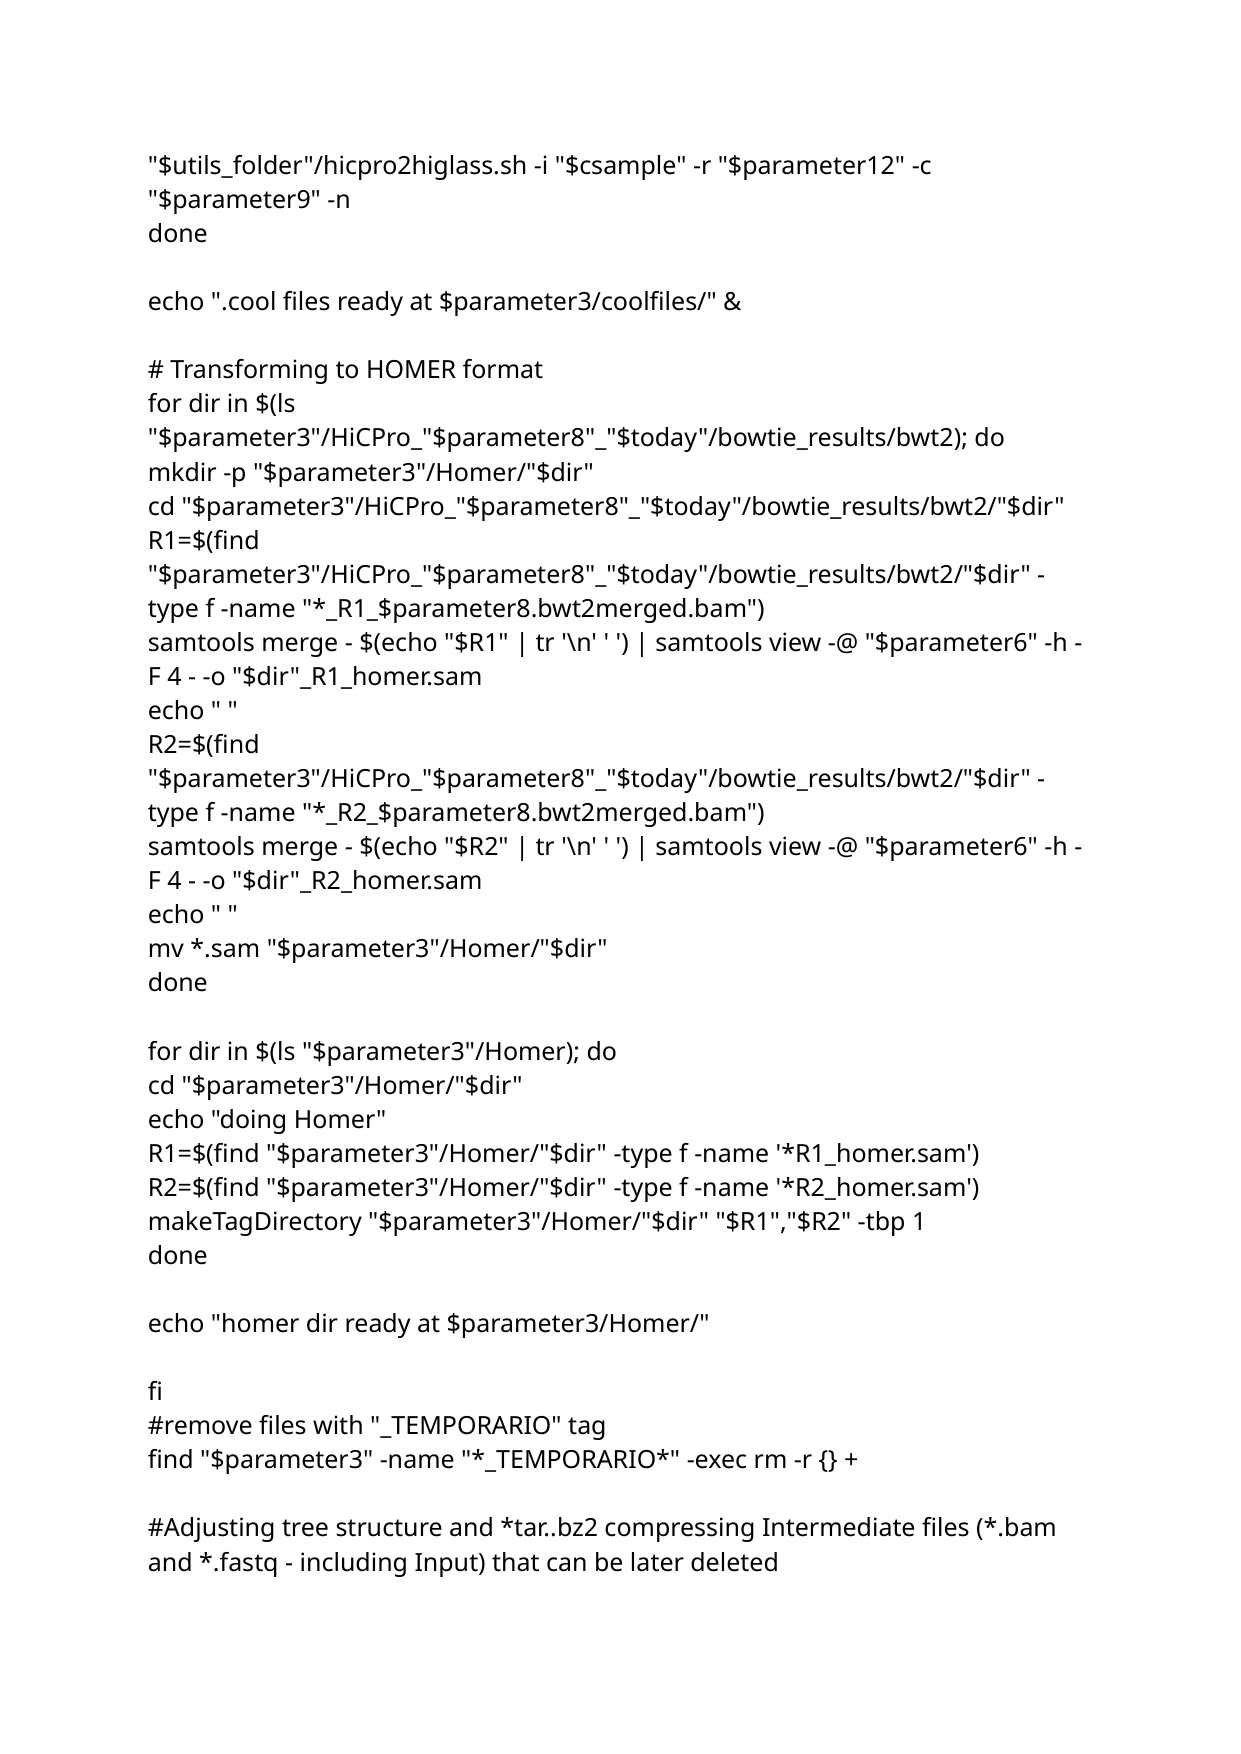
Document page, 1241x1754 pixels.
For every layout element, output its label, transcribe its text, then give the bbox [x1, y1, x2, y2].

text echo ".cool files ready at $parameter3/coolfiles/" & [148, 284, 1093, 318]
text cd "$parameter3"/Homer/"$dir" [148, 1067, 1093, 1101]
text #remove files with "_TEMPORARIO" tag [148, 1408, 1093, 1442]
text #Adjusting tree structure and *tar..bz2 compressing Intermediate files (*.bam and *.fastq - including Input) that can be later deleted [148, 1510, 1093, 1578]
text done [148, 965, 1093, 999]
text echo "doing Homer" [148, 1101, 1093, 1135]
text for dir in $(ls "$parameter3"/HiCPro_"$parameter8"_"$today"/bowtie_results/bwt2); do [148, 386, 1093, 454]
text mv *.sam "$parameter3"/Homer/"$dir" [148, 931, 1093, 965]
text mkdir -p "$parameter3"/Homer/"$dir" [148, 454, 1093, 488]
text find "$parameter3" -name "*_TEMPORARIO*" -exec rm -r {} + [148, 1442, 1093, 1476]
text # Transforming to HOMER format [148, 352, 1093, 386]
text echo "homer dir ready at $parameter3/Homer/" [148, 1306, 1093, 1340]
text fi [148, 1374, 1093, 1408]
text echo " " [148, 897, 1093, 931]
text done [148, 1238, 1093, 1272]
text R1=$(find "$parameter3"/HiCPro_"$parameter8"_"$today"/bowtie_results/bwt2/"$dir" -type f -name "*_R1_$parameter8.bwt2merged.bam") [148, 522, 1093, 624]
text samtools merge - $(echo "$R1" | tr '\n' ' ') | samtools view -@ "$parameter6" -h -F 4 - -o "$dir"_R1_homer.sam [148, 624, 1093, 693]
text for dir in $(ls "$parameter3"/Homer); do [148, 1033, 1093, 1067]
text makeTagDirectory "$parameter3"/Homer/"$dir" "$R1","$R2" -tbp 1 [148, 1203, 1093, 1238]
text cd "$parameter3"/HiCPro_"$parameter8"_"$today"/bowtie_results/bwt2/"$dir" [148, 488, 1093, 522]
text R2=$(find "$parameter3"/Homer/"$dir" -type f -name '*R2_homer.sam') [148, 1169, 1093, 1203]
text samtools merge - $(echo "$R2" | tr '\n' ' ') | samtools view -@ "$parameter6" -h -F 4 - -o "$dir"_R2_homer.sam [148, 829, 1093, 897]
text R1=$(find "$parameter3"/Homer/"$dir" -type f -name '*R1_homer.sam') [148, 1135, 1093, 1169]
text done [148, 216, 1093, 250]
text "$utils_folder"/hicpro2higlass.sh -i "$csample" -r "$parameter12" -c "$parameter9" -n [148, 148, 1093, 216]
text echo " " [148, 693, 1093, 727]
text R2=$(find "$parameter3"/HiCPro_"$parameter8"_"$today"/bowtie_results/bwt2/"$dir" -type f -name "*_R2_$parameter8.bwt2merged.bam") [148, 727, 1093, 829]
